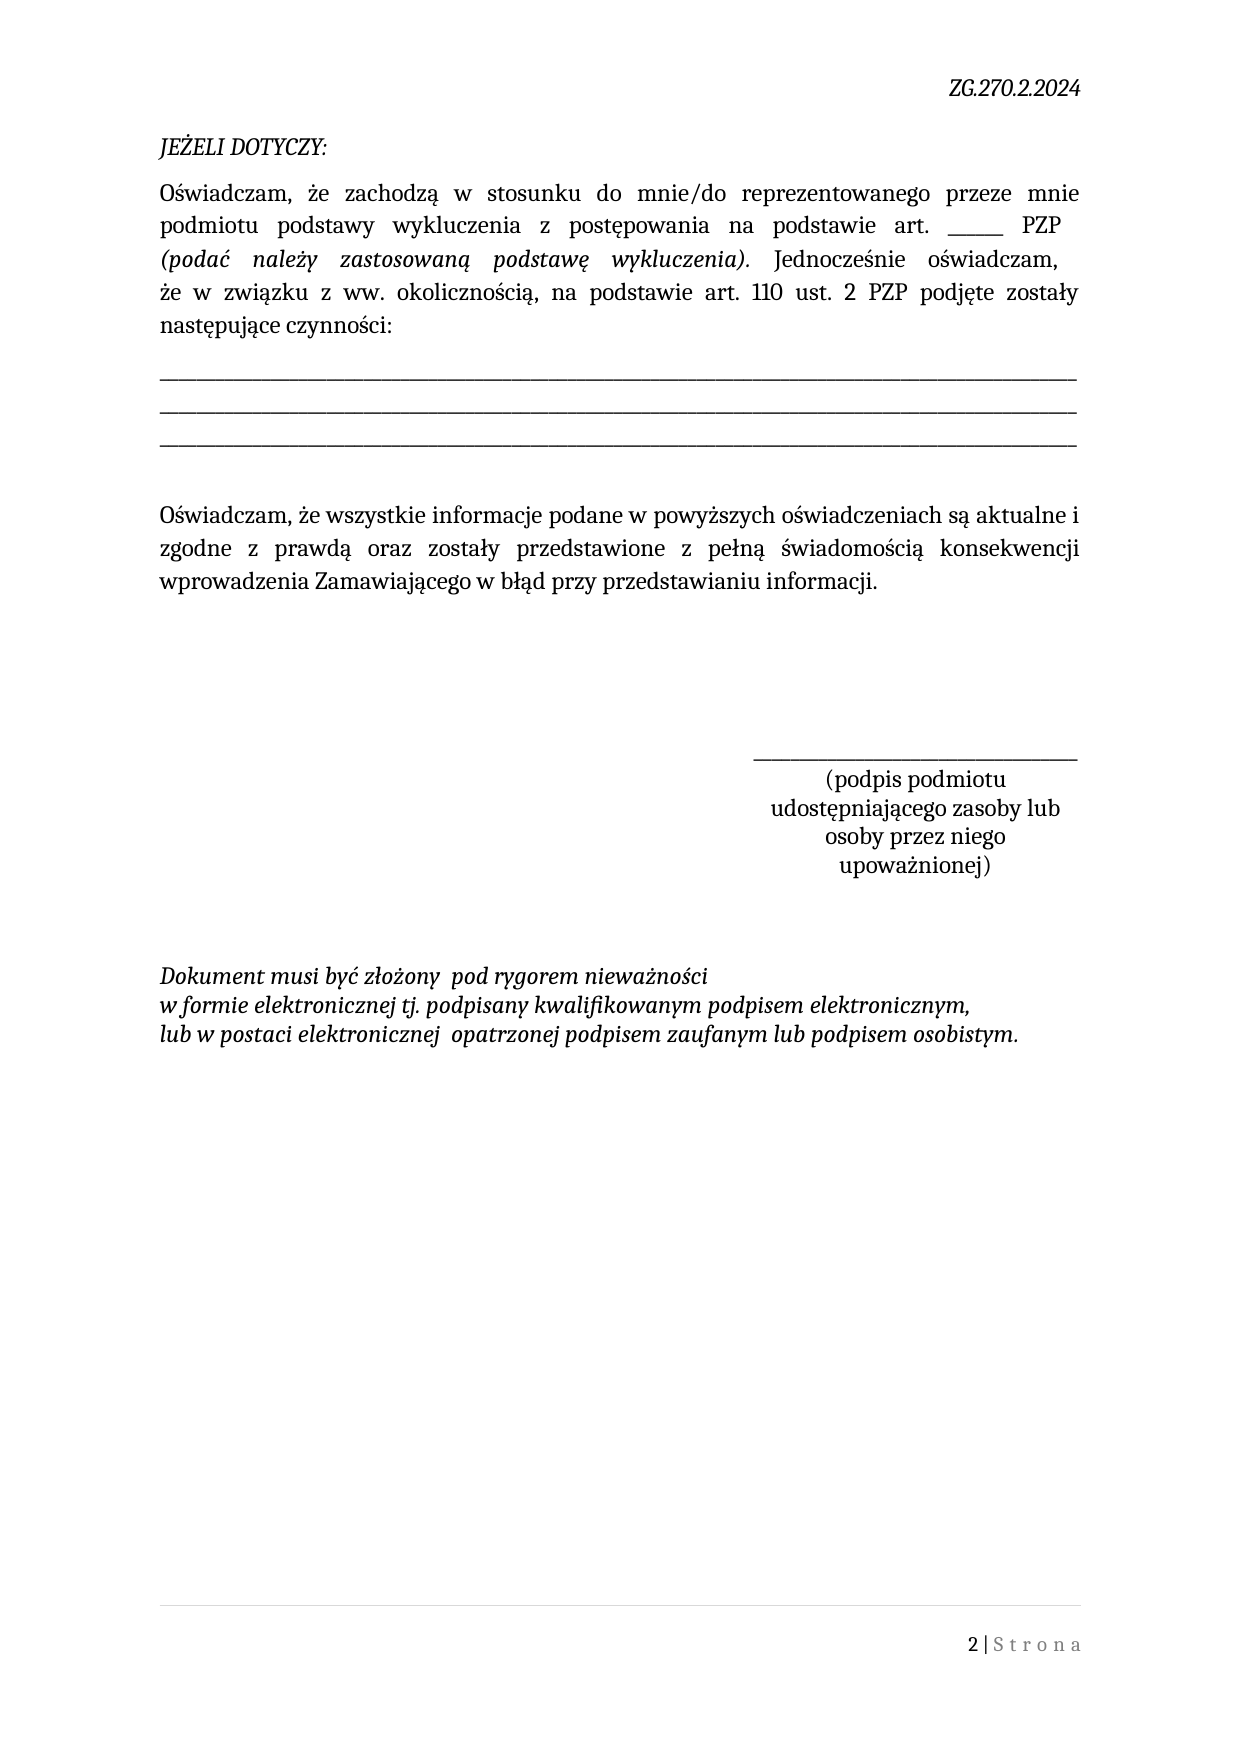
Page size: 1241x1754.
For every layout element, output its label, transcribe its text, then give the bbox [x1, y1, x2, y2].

text Oświadczam, że wszystkie informacje podane w powyższych oświadczeniach są aktualne i zgodne z prawdą oraz zostały przedstawione z pełną świadomością konsekwencji wprowadzenia Zamawiającego w błąd przy przedstawianiu informacji. [159, 501, 1081, 595]
text _________________________________________________________________________________________________________________________________________________________________________________________________________________________________________________________________________________________________________ [159, 356, 1081, 451]
text ___________________________________ (podpis podmiotu udostępniającego zasoby lub osoby przez niego upoważnionej) [750, 736, 1081, 880]
text JEŻELI DOTYCZY: [159, 133, 1081, 162]
text Oświadczam, że zachodzą w stosunku do mnie/do reprezentowanego przeze mnie podmiotu podstawy wykluczenia z postępowania na podstawie art. ______ PZP (podać należy zastosowaną podstawę wykluczenia). Jednocześnie oświadczam, że w związku z ww. okolicznością, na podstawie art. 110 ust. 2 PZP podjęte zostały następujące czynności: [159, 178, 1081, 339]
text lub w postaci elektronicznej opatrzonej podpisem zaufanym lub podpisem osobistym. [159, 1020, 1081, 1048]
text Dokument musi być złożony pod rygorem nieważności w formie elektronicznej tj. podpisany kwalifikowanym podpisem elektronicznym, [159, 962, 1081, 1020]
